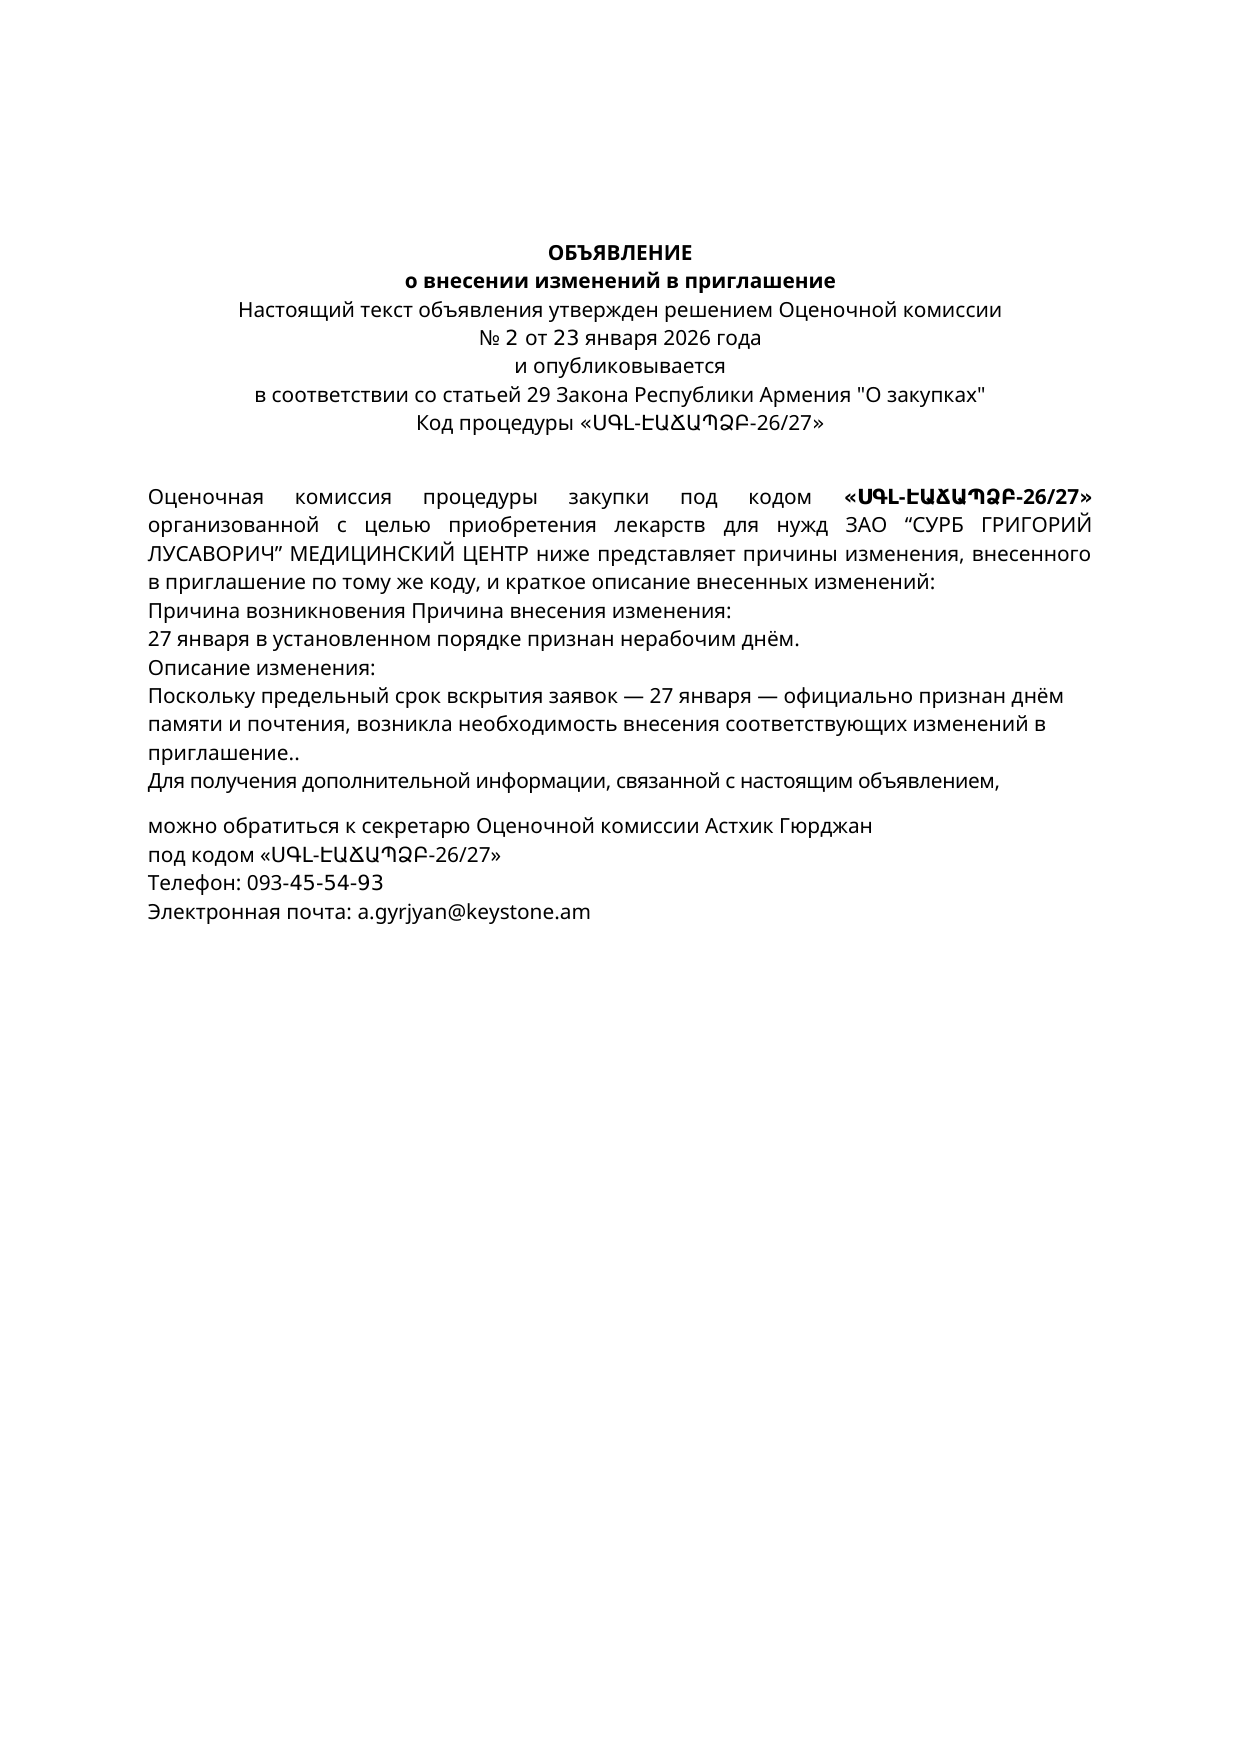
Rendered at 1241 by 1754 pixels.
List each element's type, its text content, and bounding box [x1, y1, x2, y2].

subtitle № 2 от 23 января 2026 года и опубликовывается [148, 323, 1092, 380]
text Описание изменения: [148, 653, 1092, 681]
text можно обратиться к секретарю Оценочной комиссии Астхик Гюрджан [148, 812, 1092, 840]
subtitle Настоящий текст объявления утвержден решением Оценочной комиссии [148, 295, 1092, 323]
text под кодом «ՍԳԼ-ԷԱՃԱՊՁԲ-26/27» [148, 840, 1092, 868]
text Телефон: 093-45-54-93 [148, 868, 1092, 897]
text о внесении изменений в приглашение [148, 266, 1092, 295]
text Поскольку предельный срок вскрытия заявок — 27 января — официально признан днём памяти и почтения, возникла необходимость внесения соответствующих изменений в приглашение.. [148, 681, 1092, 766]
text Электронная почта: а.gyrjyan@keystone.am [148, 897, 1092, 925]
subtitle Код процедуры «ՍԳԼ-ԷԱՃԱՊՁԲ-26/27» [148, 408, 1092, 437]
subtitle в соответствии со статьей 29 Закона Республики Армения "О закупках" [148, 380, 1092, 408]
text Оценочная комиссия процедуры закупки под кодом «ՍԳԼ-ԷԱՃԱՊՁԲ-26/27» организованной с целью приобретения лекарств для нужд ЗАО “СУРБ ГРИГОРИЙ ЛУСАВОРИЧ” МЕДИЦИНСКИЙ ЦЕНТР ниже представляет причины изменения, внесенного в приглашение по тому же коду, и краткое описание внесенных изменений: [148, 482, 1092, 596]
text 27 января в установленном порядке признан нерабочим днём. [148, 624, 1092, 653]
text Причина возникновения Причина внесения изменения: [148, 596, 1092, 624]
text ОБЪЯВЛЕНИЕ [148, 238, 1092, 266]
text Для получения дополнительной информации, связанной с настоящим объявлением, [148, 766, 1092, 795]
